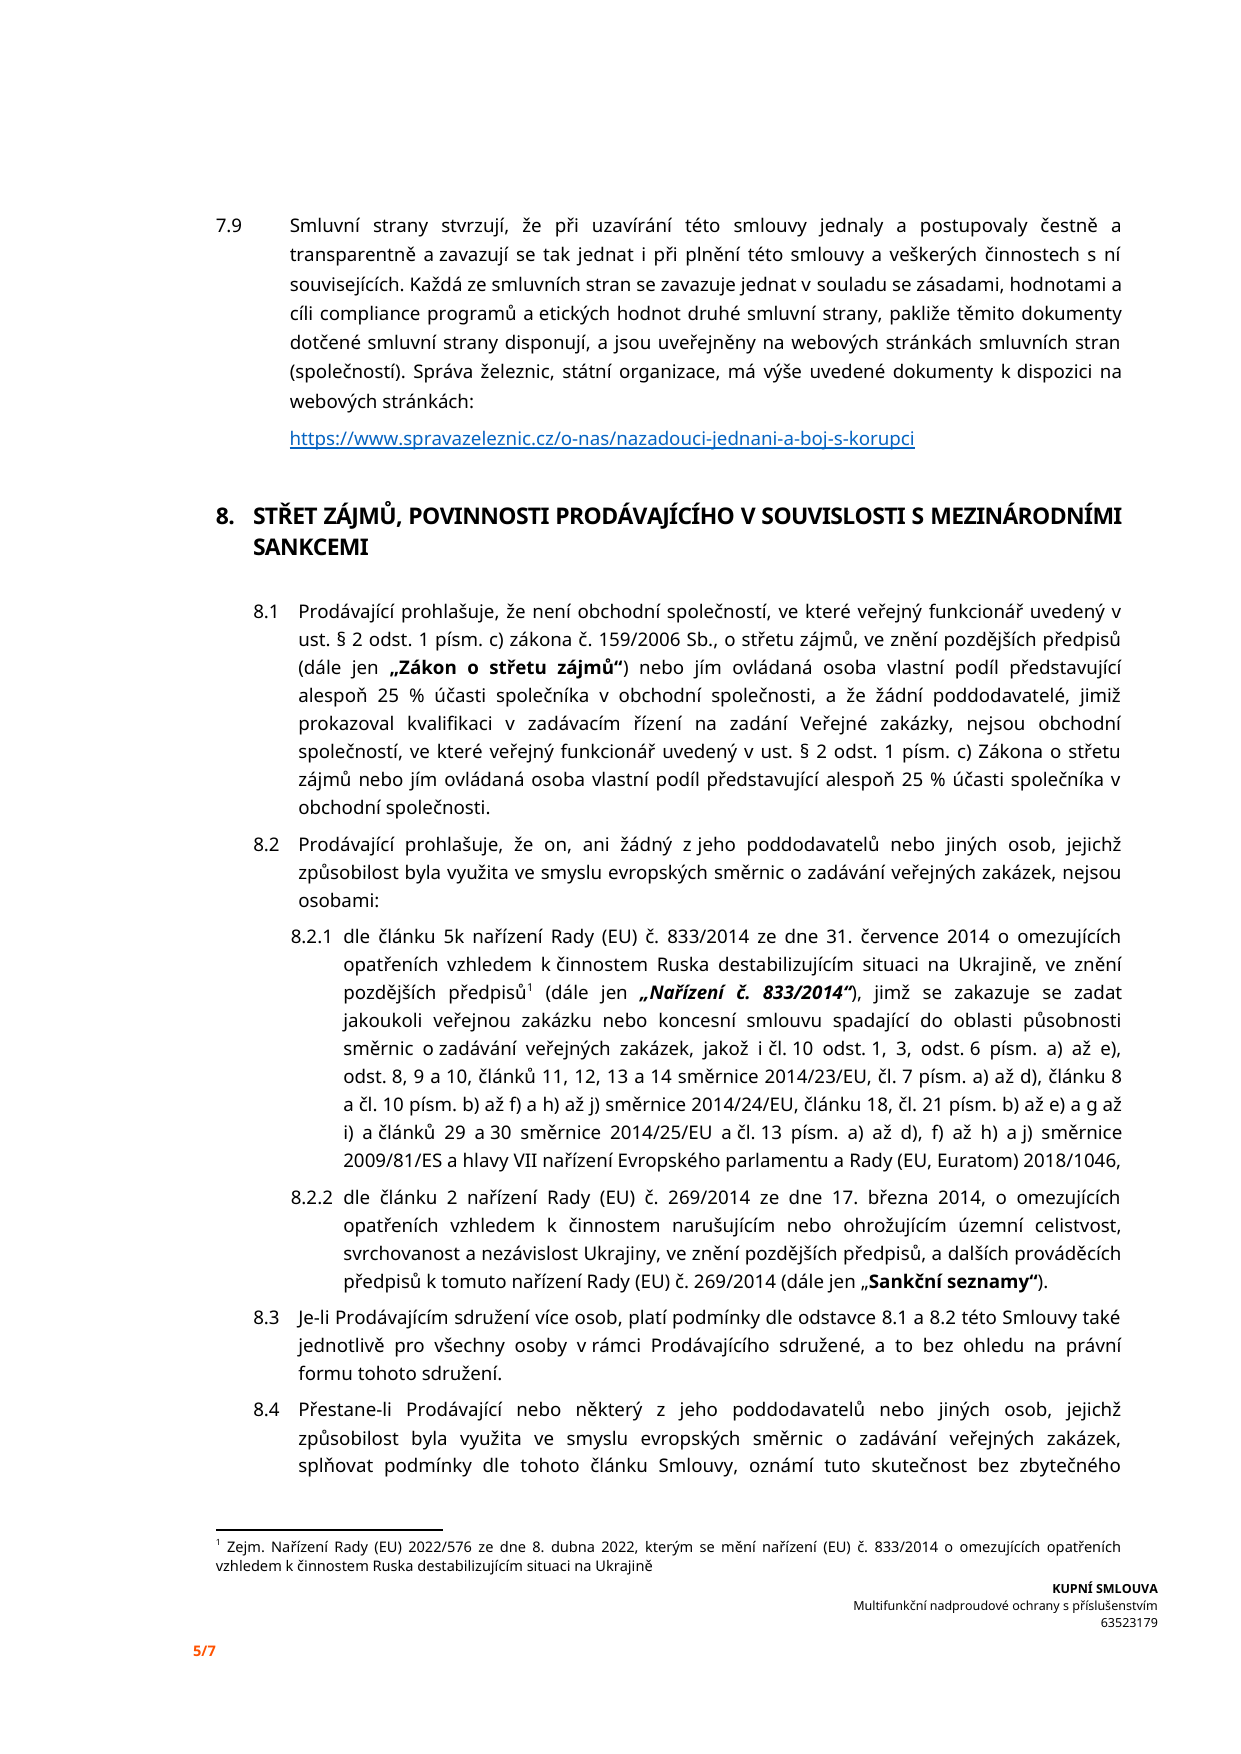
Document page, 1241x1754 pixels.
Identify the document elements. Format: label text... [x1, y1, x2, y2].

list Je-li Prodávajícím sdružení více osob, platí podmínky dle odstavce 8.1 a 8.2 této Smlouvy také jednotlivě pro všechny osoby v rámci Prodávajícího sdružené, a to bez ohledu na právní formu tohoto sdružení. [253, 1304, 1122, 1386]
list Prodávající prohlašuje, že není obchodní společností, ve které veřejný funkcionář uvedený v ust. § 2 odst. 1 písm. c) zákona č. 159/2006 Sb., o střetu zájmů, ve znění pozdějších předpisů (dále jen „Zákon o střetu zájmů“) nebo jím ovládaná osoba vlastní podíl představující alespoň 25 % účasti společníka v obchodní společnosti, a že žádní poddodavatelé, jimiž prokazoval kvalifikaci v zadávacím řízení na zadání Veřejné zakázky, nejsou obchodní společností, ve které veřejný funkcionář uvedený v ust. § 2 odst. 1 písm. c) Zákona o střetu zájmů nebo jím ovládaná osoba vlastní podíl představující alespoň 25 % účasti společníka v obchodní společnosti. [253, 598, 1122, 820]
list dle článku 2 nařízení Rady (EU) č. 269/2014 ze dne 17. března 2014, o omezujících opatřeních vzhledem k činnostem narušujícím nebo ohrožujícím územní celistvost, svrchovanost a nezávislost Ukrajiny, ve znění pozdějších předpisů, a dalších prováděcích předpisů k tomuto nařízení Rady (EU) č. 269/2014 (dále jen „Sankční seznamy“). [291, 1184, 1122, 1293]
list Prodávající prohlašuje, že on, ani žádný z jeho poddodavatelů nebo jiných osob, jejichž způsobilost byla využita ve smyslu evropských směrnic o zadávání veřejných zakázek, nejsou osobami: [253, 831, 1122, 913]
list https://www.spravazeleznic.cz/o-nas/nazadouci-jednani-a-boj-s-korupci [253, 426, 1122, 451]
list dle článku 5k nařízení Rady (EU) č. 833/2014 ze dne 31. července 2014 o omezujících opatřeních vzhledem k činnostem Ruska destabilizujícím situaci na Ukrajině, ve znění pozdějších předpisů (dále jen „Nařízení č. 833/2014“), jimž se zakazuje se zadat jakoukoli veřejnou zakázku nebo koncesní smlouvu spadající do oblasti působnosti směrnic o zadávání veřejných zakázek, jakož i čl. 10 odst. 1, 3, odst. 6 písm. a) až e), odst. 8, 9 a 10, článků 11, 12, 13 a 14 směrnice 2014/23/EU, čl. 7 písm. a) až d), článku 8 a čl. 10 písm. b) až f) a h) až j) směrnice 2014/24/EU, článku 18, čl. 21 písm. b) až e) a g až i) a článků 29 a 30 směrnice 2014/25/EU a čl. 13 písm. a) až d), f) až h) a j) směrnice 2009/81/ES a hlavy VII nařízení Evropského parlamentu a Rady (EU, Euratom) 2018/1046, [291, 923, 1122, 1173]
subtitle STŘET zájmů, povinnosti PRODÁVAJÍCÍHO v souvislosti s Mezinárodními sankcemi [216, 500, 1122, 562]
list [253, 1397, 1122, 1478]
list Smluvní strany stvrzují, že při uzavírání této smlouvy jednaly a postupovaly čestně a transparentně a zavazují se tak jednat i při plnění této smlouvy a veškerých činnostech s ní souvisejících. Každá ze smluvních stran se zavazuje jednat v souladu se zásadami, hodnotami a cíli compliance programů a etických hodnot druhé smluvní strany, pakliže těmito dokumenty dotčené smluvní strany disponují, a jsou uveřejněny na webových stránkách smluvních stran (společností). Správa železnic, státní organizace, má výše uvedené dokumenty k dispozici na webových stránkách: [216, 212, 1122, 414]
